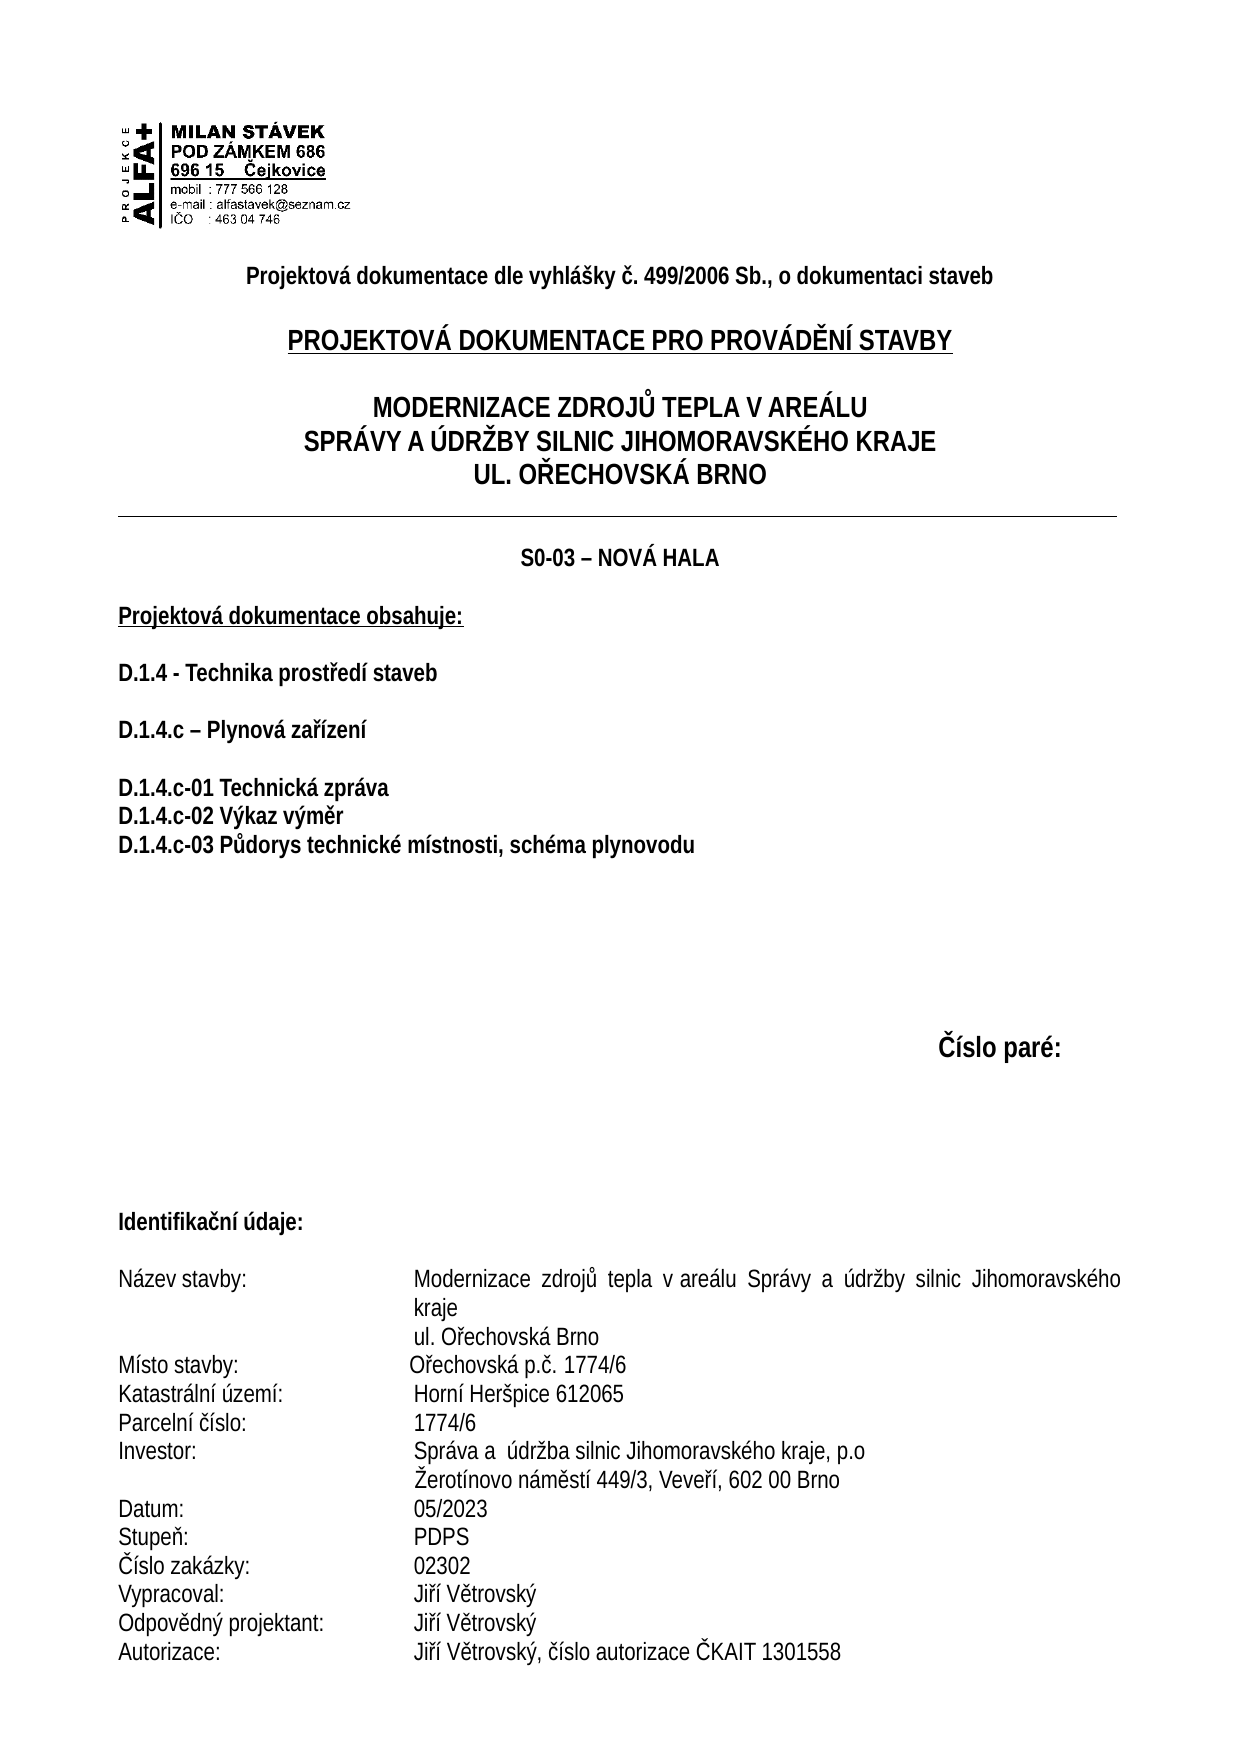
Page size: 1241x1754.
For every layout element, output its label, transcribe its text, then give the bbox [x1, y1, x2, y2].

text D.1.4.c – Plynová zařízení [118, 715, 1122, 744]
text Číslo zakázky: 02302 [118, 1551, 1122, 1579]
picture [118, 118, 355, 237]
text Katastrální území: Horní Heršpice 612065 [118, 1379, 1122, 1408]
text UL. ořechovská brno [118, 457, 1122, 491]
text Místo stavby: Ořechovská p.č. 1774/6 [118, 1350, 1122, 1379]
text Datum: 05/2023 [118, 1493, 1122, 1522]
text Autorizace: Jiří Větrovský, číslo autorizace ČKAIT 1301558 [118, 1637, 1122, 1665]
text PROJEKTOVÁ DOKUMENTACE PRO PROVÁDĚNÍ STAVBY [118, 323, 1122, 357]
text modernizace zdrojů tepla v areálu [118, 390, 1122, 424]
text D.1.4.c-02 Výkaz výměr [118, 801, 1122, 830]
text D.1.4 - Technika prostředí staveb [118, 658, 1122, 687]
text Číslo paré: [118, 1030, 1122, 1064]
text Parcelní číslo: 1774/6 [118, 1408, 1122, 1436]
text Projektová dokumentace obsahuje: [118, 601, 1122, 629]
text Projektová dokumentace dle vyhlášky č. 499/2006 Sb., o dokumentaci staveb [118, 261, 1122, 290]
text S0-03 – NOVÁ HALA [118, 543, 1122, 572]
text Investor: Správa a údržba silnic Jihomoravského kraje, p.o [118, 1436, 1122, 1465]
text Stupeň: PDPS [118, 1522, 1122, 1551]
text Odpovědný projektant: Jiří Větrovský [118, 1608, 1122, 1637]
text Vypracoval: Jiří Větrovský [118, 1579, 1122, 1608]
text D.1.4.c-03 Půdorys technické místnosti, schéma plynovodu [118, 830, 1122, 858]
text D.1.4.c-01 Technická zpráva [118, 773, 1122, 801]
text Žerotínovo náměstí 449/3, Veveří, 602 00 Brno [118, 1465, 1122, 1493]
text ul. Ořechovská Brno [118, 1322, 1122, 1350]
text Název stavby: Modernizace zdrojů tepla v areálu Správy a údržby silnic Jihomoravského kraje [118, 1264, 1122, 1322]
text Identifikační údaje: [118, 1207, 1122, 1236]
text správy a údržby silnic jihomoravskéHO kraje [118, 424, 1122, 457]
